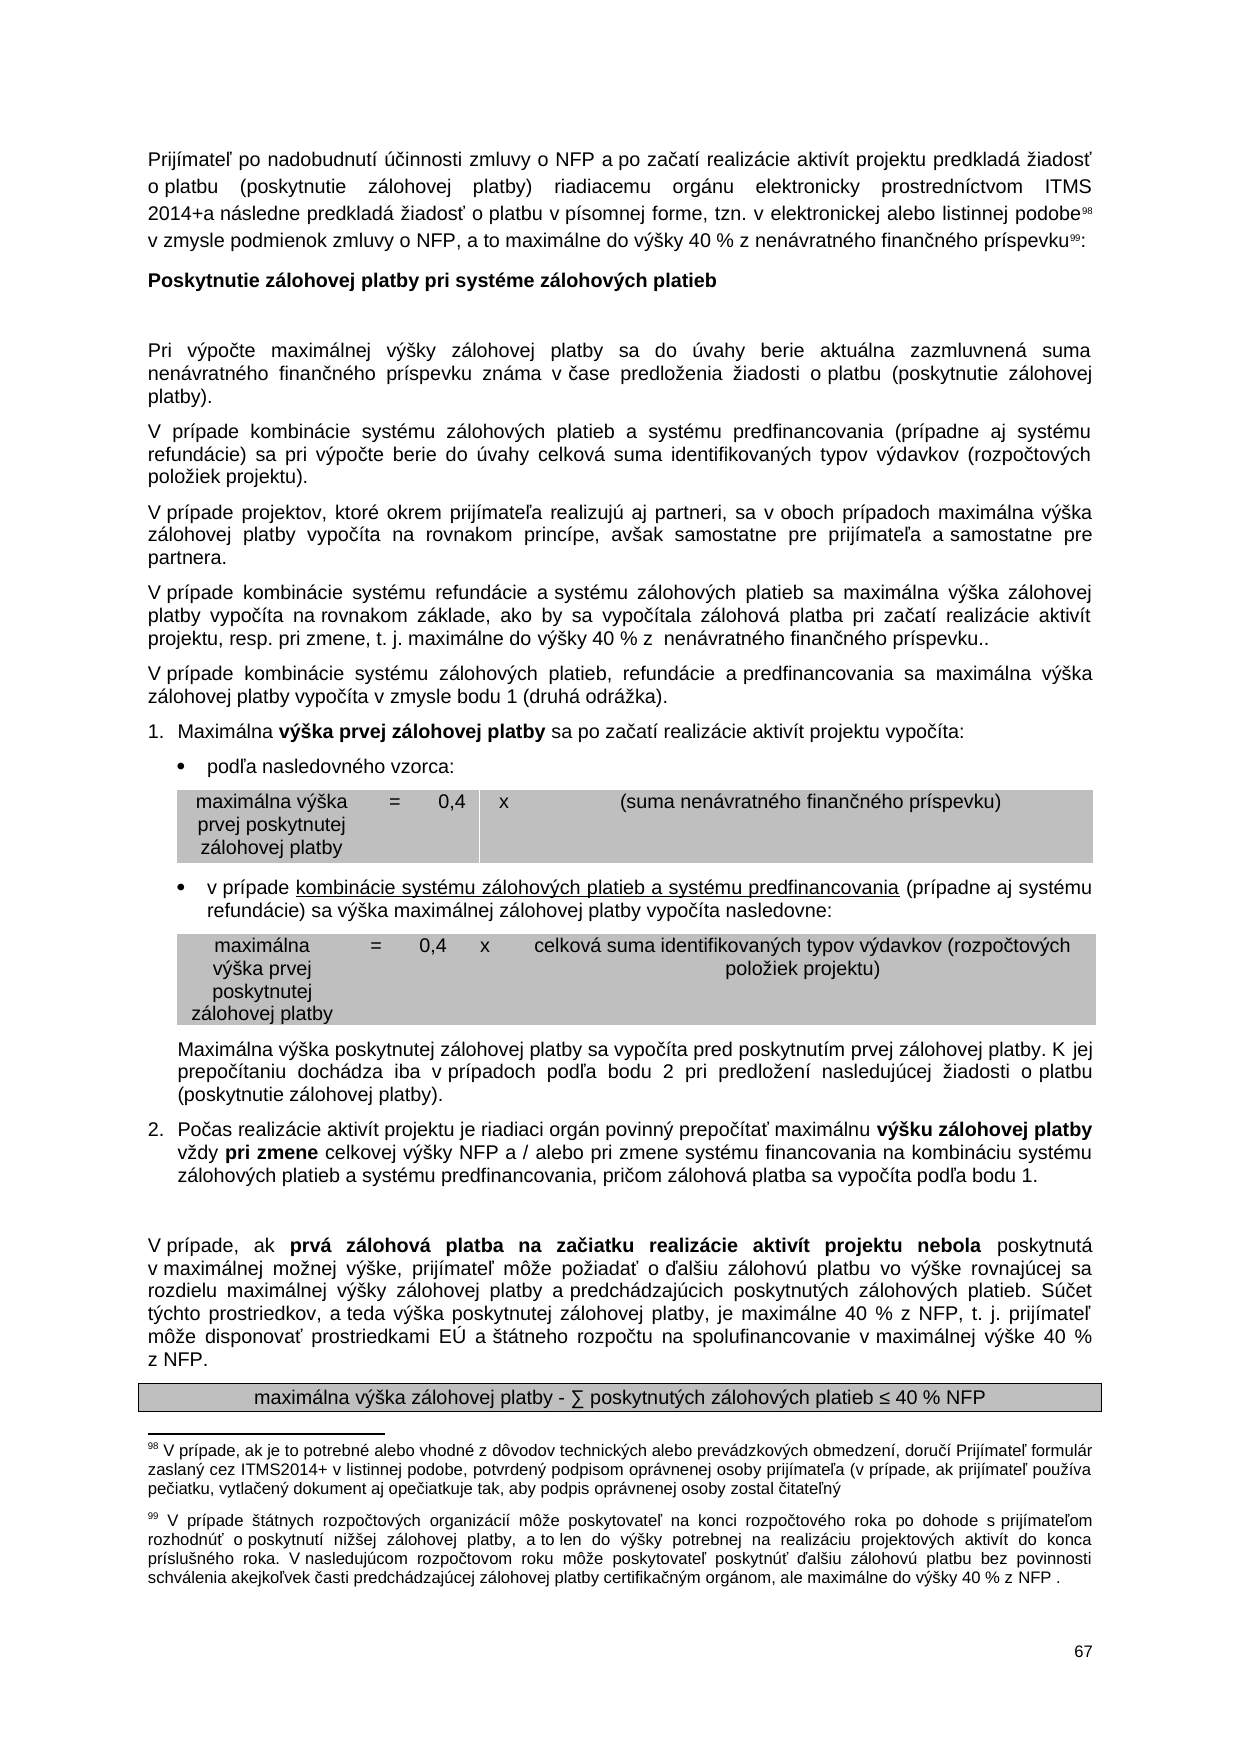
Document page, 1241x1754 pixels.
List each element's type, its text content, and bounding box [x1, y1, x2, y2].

table_header x [480, 790, 528, 863]
text V prípade kombinácie systému zálohových platieb, refundácie a predfinancovania sa maximálna výška zálohovej platby vypočíta v zmysle bodu 1 (druhá odrážka). [148, 662, 1092, 707]
table_header x [461, 934, 509, 1025]
text V prípade, ak prvá zálohová platba na začiatku realizácie aktivít projektu nebola poskytnutá v maximálnej možnej výške, prijímateľ môže požiadať o ďalšiu zálohovú platbu vo výške rovnajúcej sa rozdielu maximálnej výšky zálohovej platby a predchádzajúcich poskytnutých zálohových platieb. Súčet týchto prostriedkov, a teda výška poskytnutej zálohovej platby, je maximálne 40 % z NFP, t. j. prijímateľ môže disponovať prostriedkami EÚ a štátneho rozpočtu na spolufinancovanie v maximálnej výške 40 % z NFP. [148, 1234, 1092, 1370]
text V prípade projektov, ktoré okrem prijímateľa realizujú aj partneri, sa v oboch prípadoch maximálna výška zálohovej platby vypočíta na rovnakom princípe, avšak samostatne pre prijímateľa a samostatne pre partnera. [148, 501, 1092, 569]
table_header = [347, 934, 405, 1025]
text V prípade kombinácie systému refundácie a systému zálohových platieb sa maximálna výška zálohovej platby vypočíta na rovnakom základe, ako by sa vypočítala zálohová platba pri začatí realizácie aktivít projektu, resp. pri zmene, t. j. maximálne do výšky 40 % z nenávratného finančného príspevku.. [148, 581, 1092, 649]
text Poskytnutie zálohovej platby pri systéme zálohových platieb [148, 269, 1092, 292]
text V prípade kombinácie systému zálohových platieb a systému predfinancovania (prípadne aj systému refundácie) sa pri výpočte berie do úvahy celková suma identifikovaných typov výdavkov (rozpočtových položiek projektu). [148, 420, 1092, 488]
text Pri výpočte maximálnej výšky zálohovej platby sa do úvahy berie aktuálna zazmluvnená suma nenávratného finančného príspevku známa v čase predloženia žiadosti o platbu (poskytnutie zálohovej platby). [148, 339, 1092, 407]
table_header 0,4 [424, 790, 479, 863]
table_header = [366, 790, 424, 863]
list v prípade kombinácie systému zálohových platieb a systému predfinancovania (prípadne aj systému refundácie) sa výška maximálnej zálohovej platby vypočíta nasledovne: [177, 876, 1092, 922]
list Maximálna výška prvej zálohovej platby sa po začatí realizácie aktivít projektu vypočíta: [148, 720, 1092, 742]
text maximálna výška zálohovej platby - ∑ poskytnutých zálohových platieb ≤ 40 % NFP [139, 1384, 1101, 1411]
table_header maximálna výška prvej poskytnutej zálohovej platby [177, 790, 366, 863]
list Počas realizácie aktivít projektu je riadiaci orgán povinný prepočítať maximálnu výšku zálohovej platby vždy pri zmene celkovej výšky NFP a / alebo pri zmene systému financovania na kombináciu systému zálohových platieb a systému predfinancovania, pričom zálohová platba sa vypočíta podľa bodu 1. [148, 1118, 1092, 1186]
list podľa nasledovného vzorca: [177, 755, 1092, 778]
text Maximálna výška poskytnutej zálohovej platby sa vypočíta pred poskytnutím prvej zálohovej platby. K jej prepočítaniu dochádza iba v prípadoch podľa bodu 2 pri predložení nasledujúcej žiadosti o platbu (poskytnutie zálohovej platby). [177, 1037, 1092, 1106]
table_header 0,4 [405, 934, 461, 1025]
table_header celková suma identifikovaných typov výdavkov (rozpočtových položiek projektu) [509, 934, 1096, 1025]
text Prijímateľ po nadobudnutí účinnosti zmluvy o NFP a po začatí realizácie aktivít projektu predkladá žiadosť o platbu (poskytnutie zálohovej platby) riadiacemu orgánu elektronicky prostredníctvom ITMS 2014+a následne predkladá žiadosť o platbu v písomnej forme, tzn. v elektronickej alebo listinnej podobe v zmysle podmienok zmluvy o NFP, a to maximálne do výšky 40 % z nenávratného finančného príspevku: [148, 148, 1092, 252]
table_header (suma nenávratného finančného príspevku) [528, 790, 1093, 863]
table_header maximálna výška prvej poskytnutej zálohovej platby [177, 934, 347, 1025]
